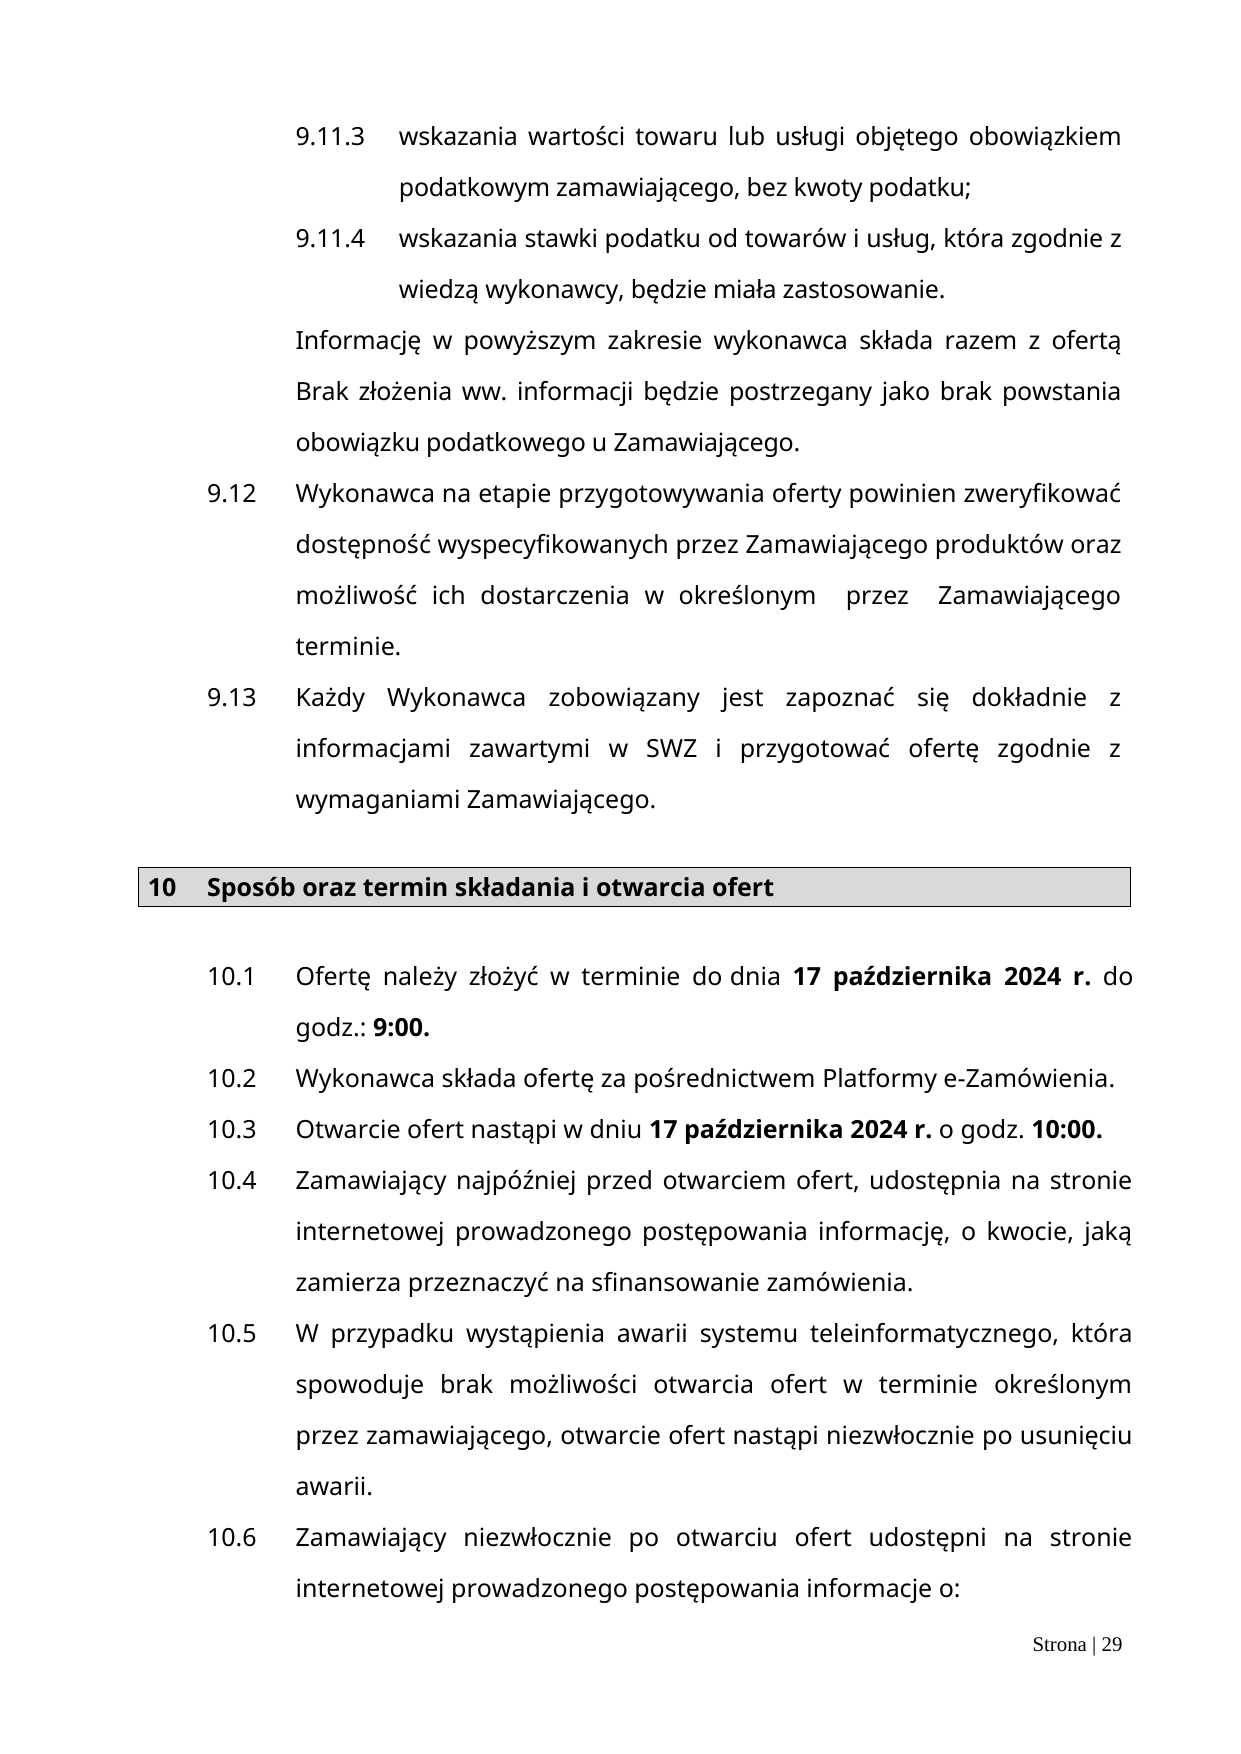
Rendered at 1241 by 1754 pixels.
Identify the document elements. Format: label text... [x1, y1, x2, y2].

list Wykonawca na etapie przygotowywania oferty powinien zweryfikować dostępność wyspecyfikowanych przez Zamawiającego produktów oraz możliwość ich dostarczenia w określonym przez Zamawiającego terminie. [207, 475, 1122, 663]
list wskazania stawki podatku od towarów i usług, która zgodnie z wiedzą wykonawcy, będzie miała zastosowanie. [295, 220, 1122, 305]
list Otwarcie ofert nastąpi w dniu 17 października 2024 r. o godz. 10:00. [207, 1111, 1133, 1145]
list Ofertę należy złożyć w terminie do dnia 17 października 2024 r. do godz.: 9:00. [207, 958, 1133, 1043]
list Wykonawca składa ofertę za pośrednictwem Platformy e-Zamówienia. [207, 1060, 1133, 1094]
text Informację w powyższym zakresie wykonawca składa razem z ofertą Brak złożenia ww. informacji będzie postrzegany jako brak powstania obowiązku podatkowego u Zamawiającego. [295, 322, 1122, 458]
list wskazania wartości towaru lub usługi objętego obowiązkiem podatkowym zamawiającego, bez kwoty podatku; [295, 118, 1122, 203]
list Zamawiający niezwłocznie po otwarciu ofert udostępni na stronie internetowej prowadzonego postępowania informacje o: [207, 1519, 1133, 1605]
list Sposób oraz termin składania i otwarcia ofert [139, 868, 1130, 906]
list W przypadku wystąpienia awarii systemu teleinformatycznego, która spowoduje brak możliwości otwarcia ofert w terminie określonym przez zamawiającego, otwarcie ofert nastąpi niezwłocznie po usunięciu awarii. [207, 1315, 1133, 1503]
list Każdy Wykonawca zobowiązany jest zapoznać się dokładnie z informacjami zawartymi w SWZ i przygotować ofertę zgodnie z wymaganiami Zamawiającego. [207, 679, 1122, 816]
list Zamawiający najpóźniej przed otwarciem ofert, udostępnia na stronie internetowej prowadzonego postępowania informację, o kwocie, jaką zamierza przeznaczyć na sfinansowanie zamówienia. [207, 1162, 1133, 1298]
